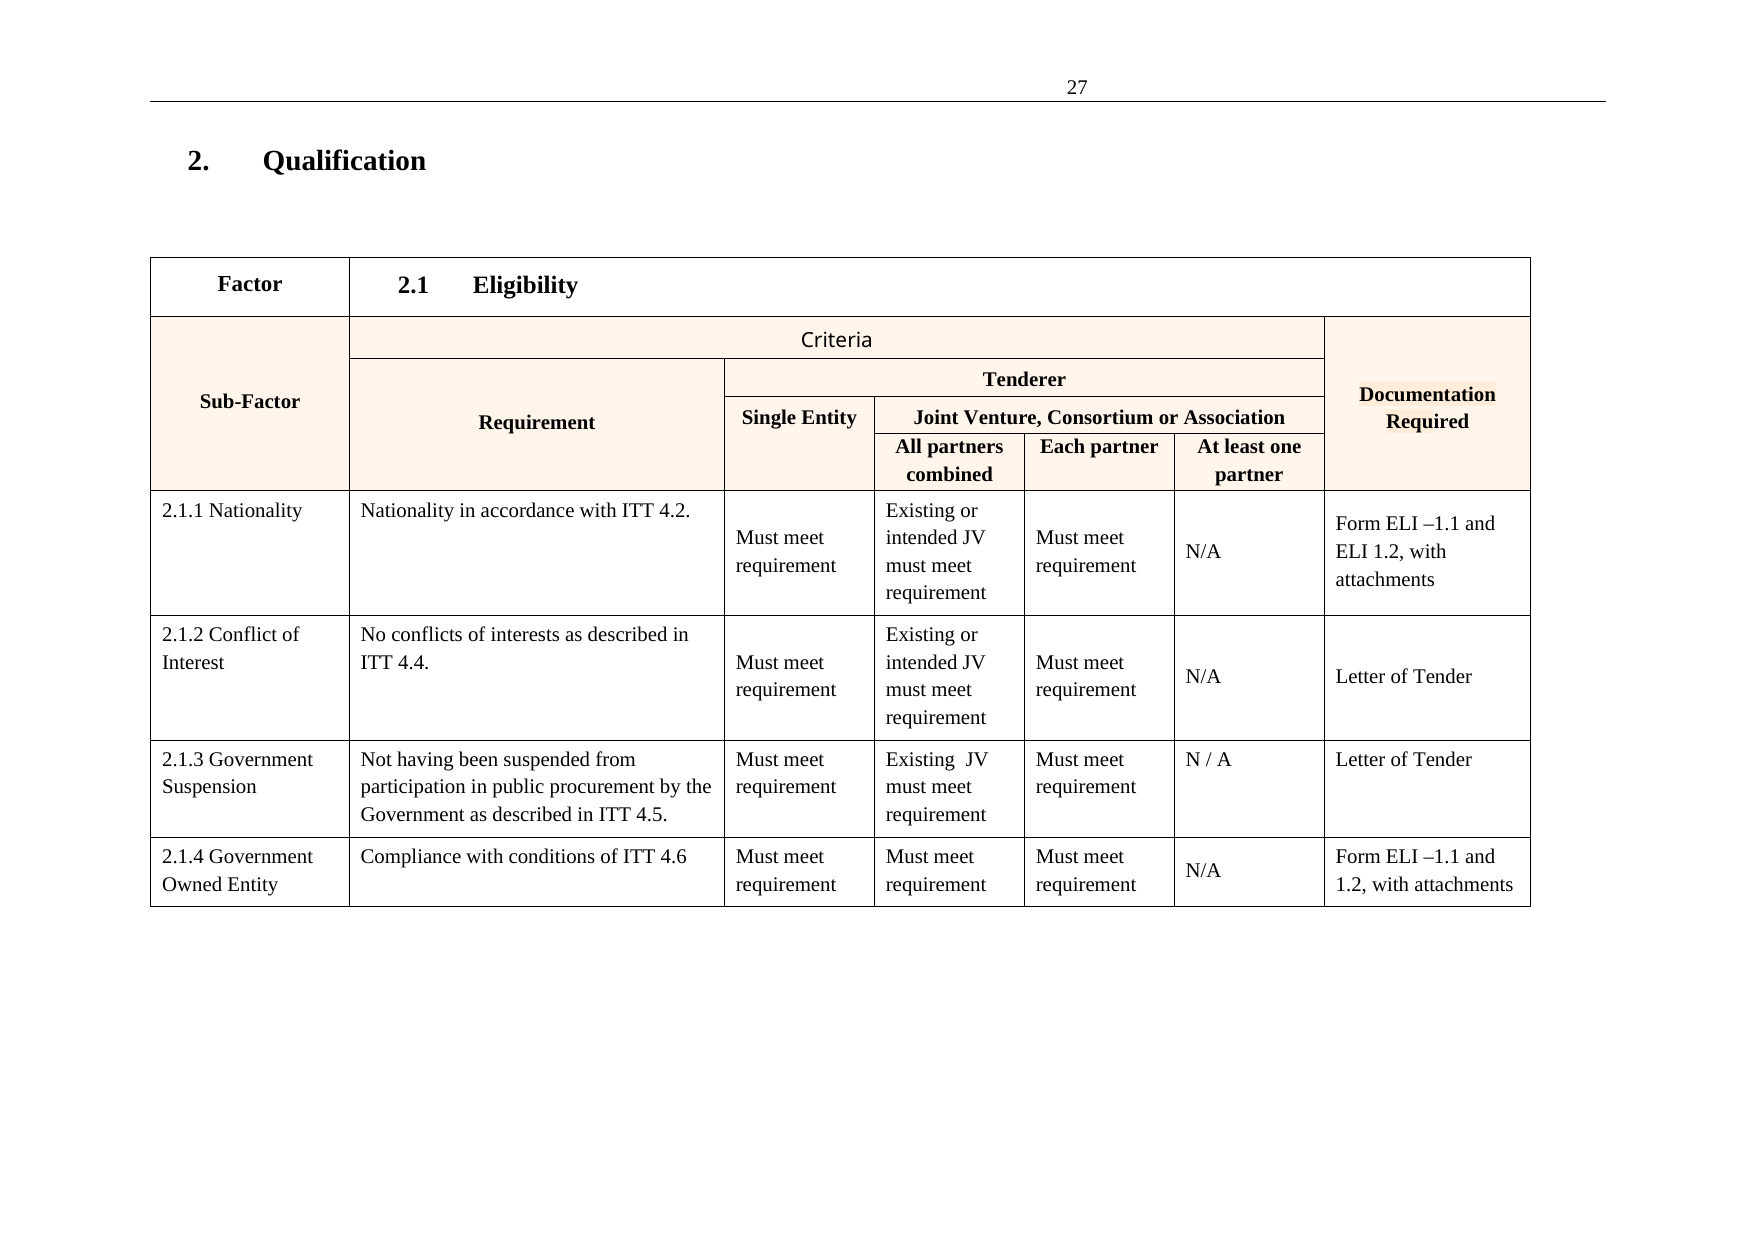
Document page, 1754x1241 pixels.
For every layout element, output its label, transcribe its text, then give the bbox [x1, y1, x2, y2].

table_cell Must meet requirement [725, 838, 874, 906]
table_cell At least one partner [1175, 434, 1324, 490]
table_header Factor [151, 258, 349, 316]
table_cell Must meet requirement [1025, 838, 1174, 906]
table_cell 2.1.1 Nationality [151, 491, 349, 615]
table_cell Must meet requirement [725, 491, 874, 615]
table_cell Must meet requirement [725, 741, 874, 837]
table_cell Nationality in accordance with ITT 4.2. [350, 491, 724, 615]
table_cell 2.1.4 Government Owned Entity [151, 838, 349, 906]
table_cell Sub-Factor [151, 317, 349, 490]
text 2. Qualification [187, 143, 1604, 177]
table_cell Form ELI –1.1 and ELI 1.2, with attachments [1325, 491, 1530, 615]
table_header 2.1 Eligibility [350, 258, 1530, 316]
table_cell Must meet requirement [1025, 491, 1174, 615]
table_cell Existing or intended JV must meet requirement [875, 616, 1024, 739]
table_cell Requirement [350, 359, 724, 490]
table_cell Form ELI –1.1 and 1.2, with attachments [1325, 838, 1530, 906]
table_cell N/A [1175, 491, 1324, 615]
table_cell N / A [1175, 741, 1324, 837]
table_cell Documentation Required [1325, 317, 1530, 490]
table_cell Joint Venture, Consortium or Association [875, 397, 1324, 433]
table_cell Letter of Tender [1325, 741, 1530, 837]
table_cell Not having been suspended from participation in public procurement by the Government as described in ITT 4.5. [350, 741, 724, 837]
table_cell Must meet requirement [875, 838, 1024, 906]
table_cell Must meet requirement [725, 616, 874, 739]
table_cell Compliance with conditions of ITT 4.6 [350, 838, 724, 906]
table_cell N/A [1175, 838, 1324, 906]
table_cell Must meet requirement [1025, 741, 1174, 837]
table_cell Tenderer [725, 359, 1324, 396]
table_cell Letter of Tender [1325, 616, 1530, 739]
table_cell Each partner [1025, 434, 1174, 490]
table_cell Existing JV must meet requirement [875, 741, 1024, 837]
table_cell All partners combined [875, 434, 1024, 490]
table_cell Criteria [350, 317, 1324, 358]
table_cell 2.1.3 Government Suspension [151, 741, 349, 837]
table_cell Single Entity [725, 397, 874, 490]
table_cell 2.1.2 Conflict of Interest [151, 616, 349, 739]
table_cell N/A [1175, 616, 1324, 739]
table_cell Existing or intended JV must meet requirement [875, 491, 1024, 615]
table_cell No conflicts of interests as described in ITT 4.4. [350, 616, 724, 739]
table_cell Must meet requirement [1025, 616, 1174, 739]
